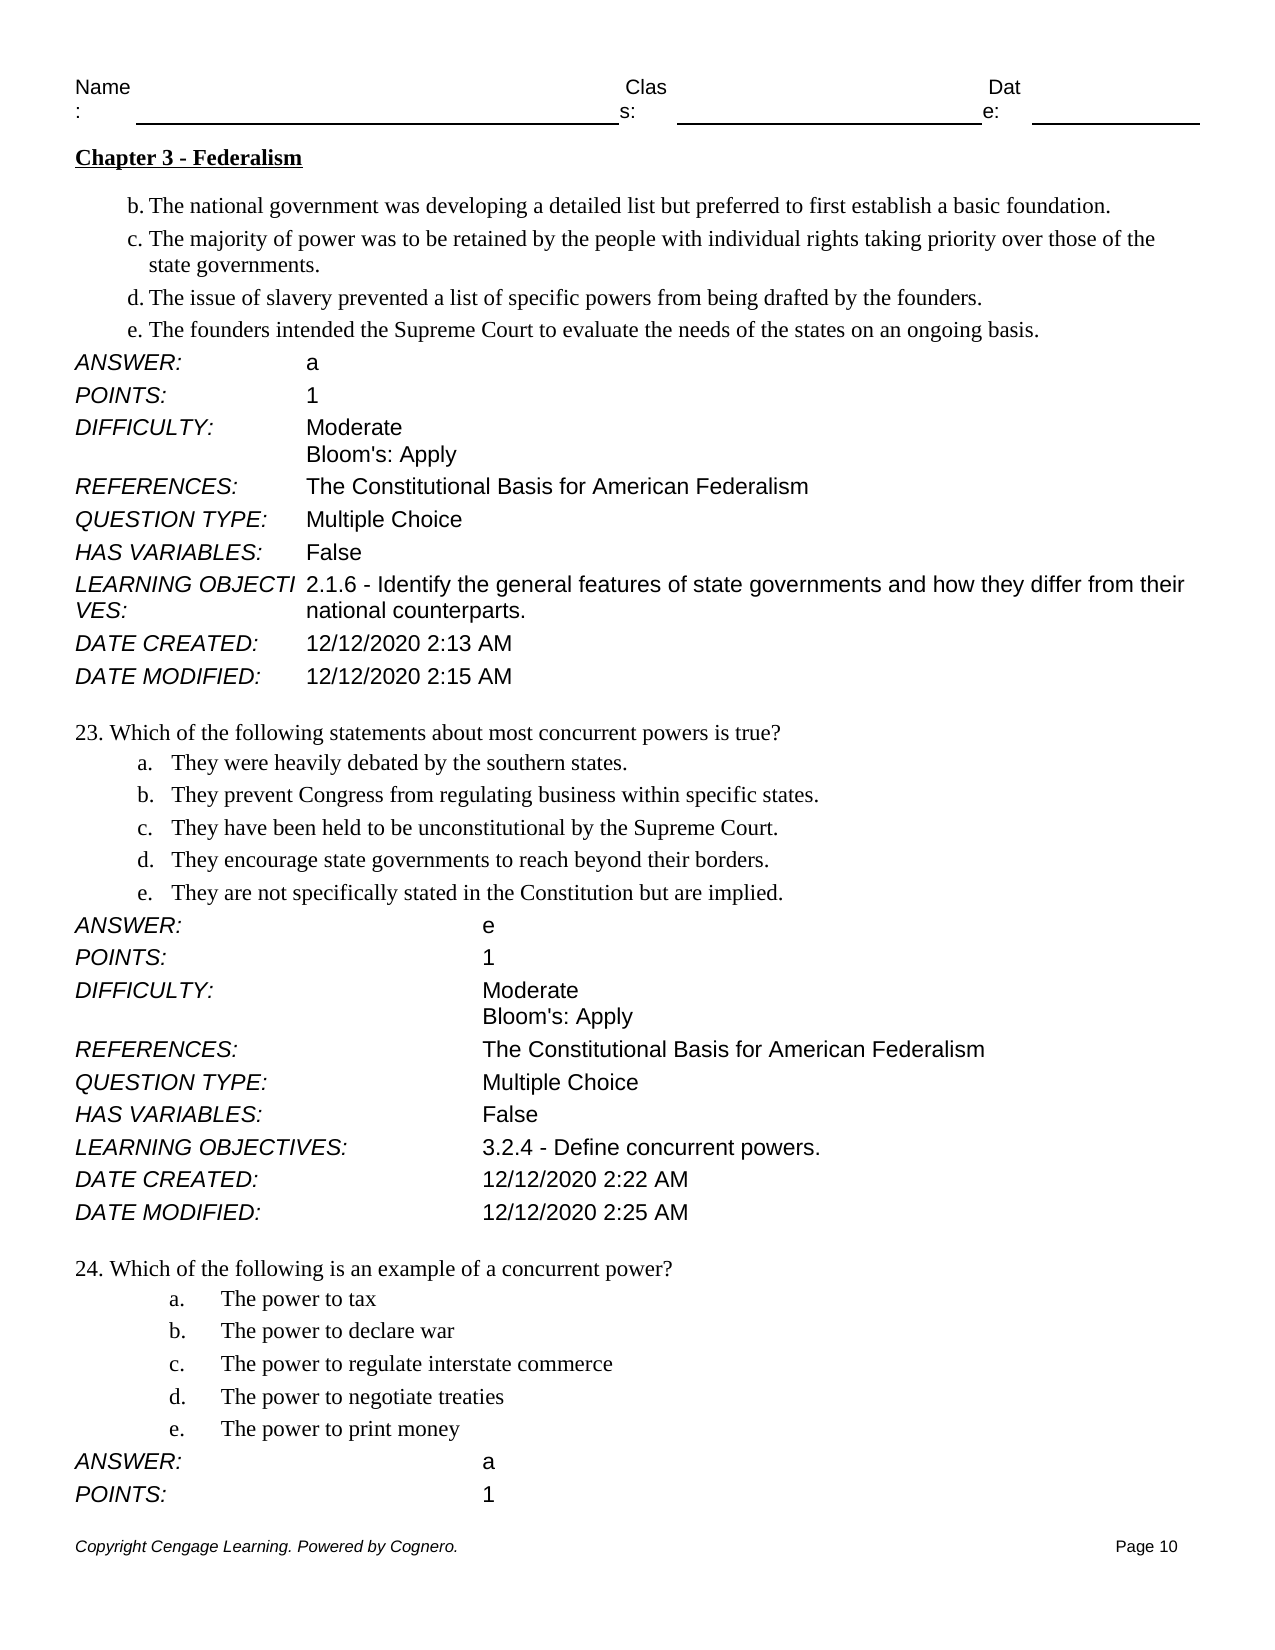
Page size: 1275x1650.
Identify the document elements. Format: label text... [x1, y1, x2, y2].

table_header 23. Which of the following statements about most concurrent powers is true? [75, 719, 1200, 1228]
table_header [75, 1256, 1200, 1510]
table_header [75, 189, 1200, 692]
